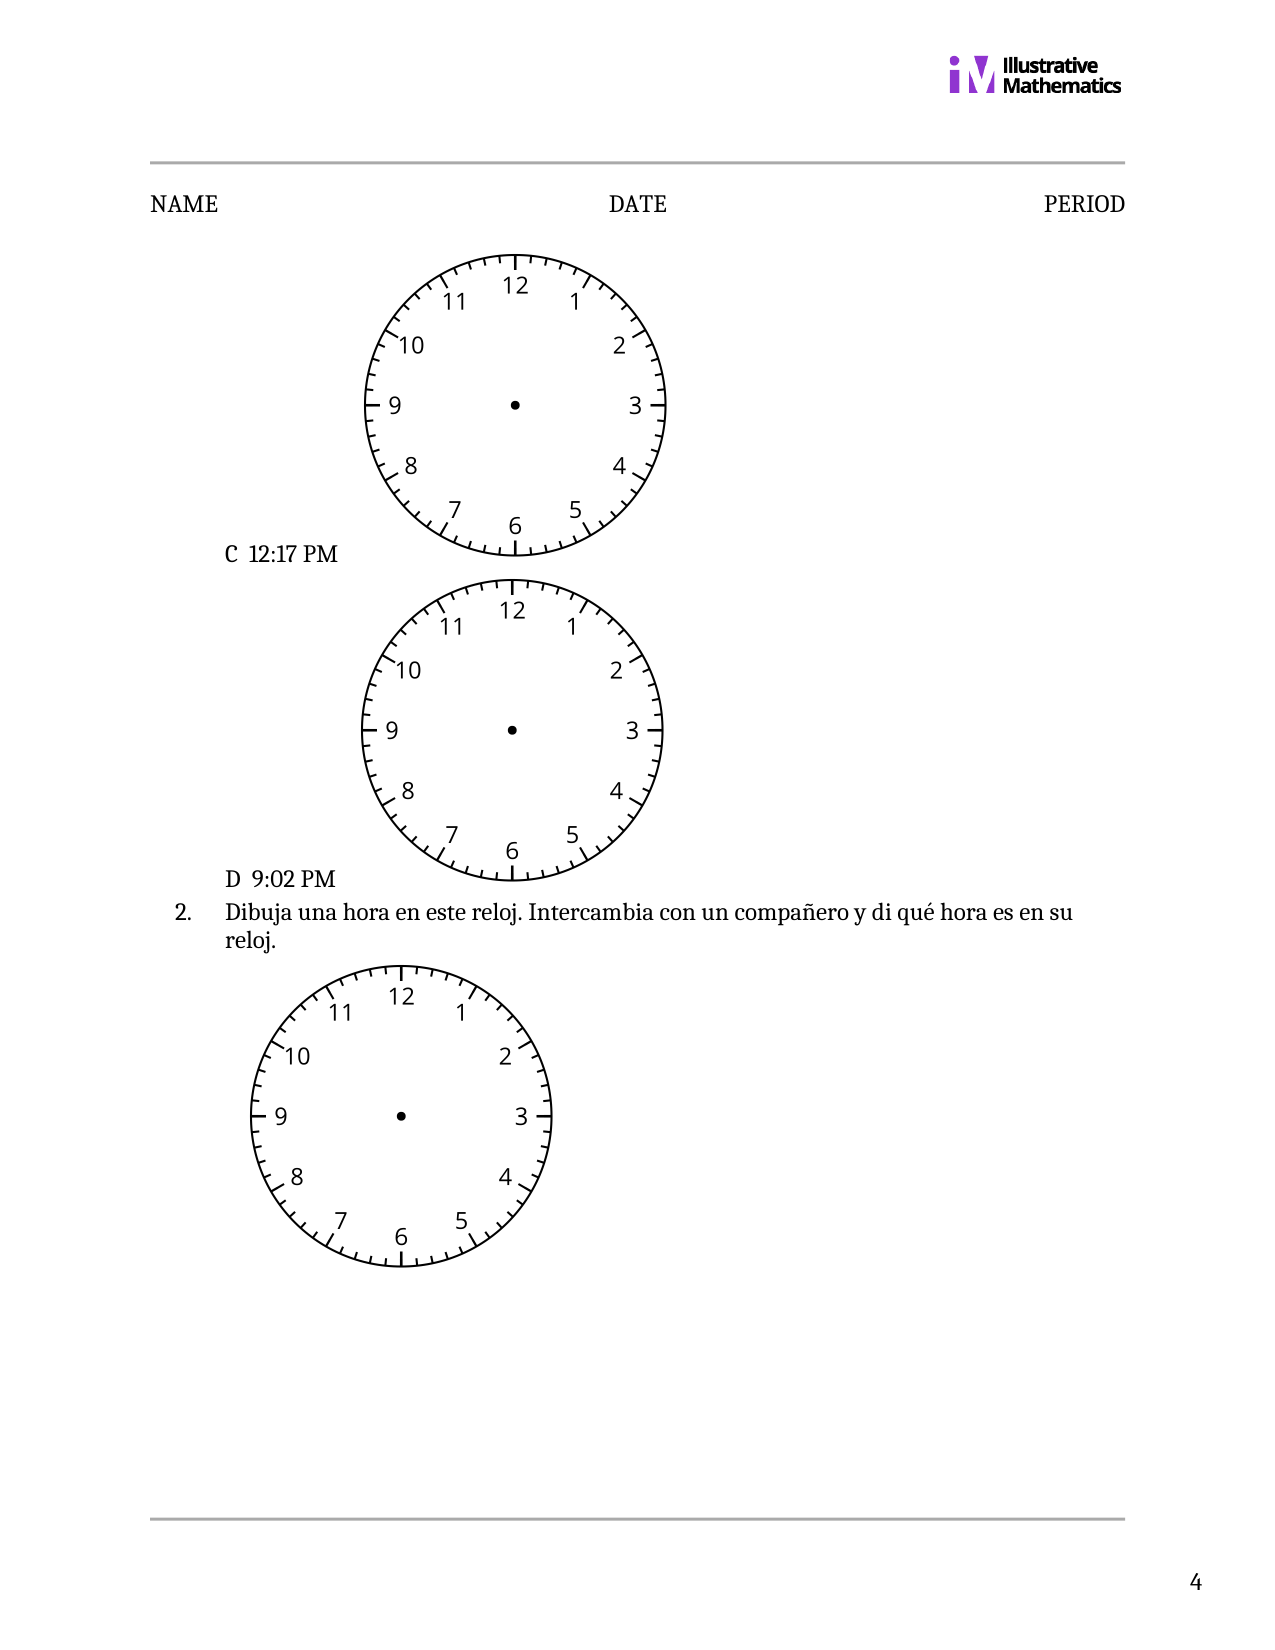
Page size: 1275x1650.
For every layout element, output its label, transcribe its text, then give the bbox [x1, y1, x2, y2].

list Dibuja una hora en este reloj. Intercambia con un compañero y di qué hora es en su reloj. [175, 897, 1125, 955]
picture [949, 55, 1121, 93]
picture [243, 958, 559, 1274]
picture [357, 247, 673, 563]
picture [354, 572, 670, 888]
